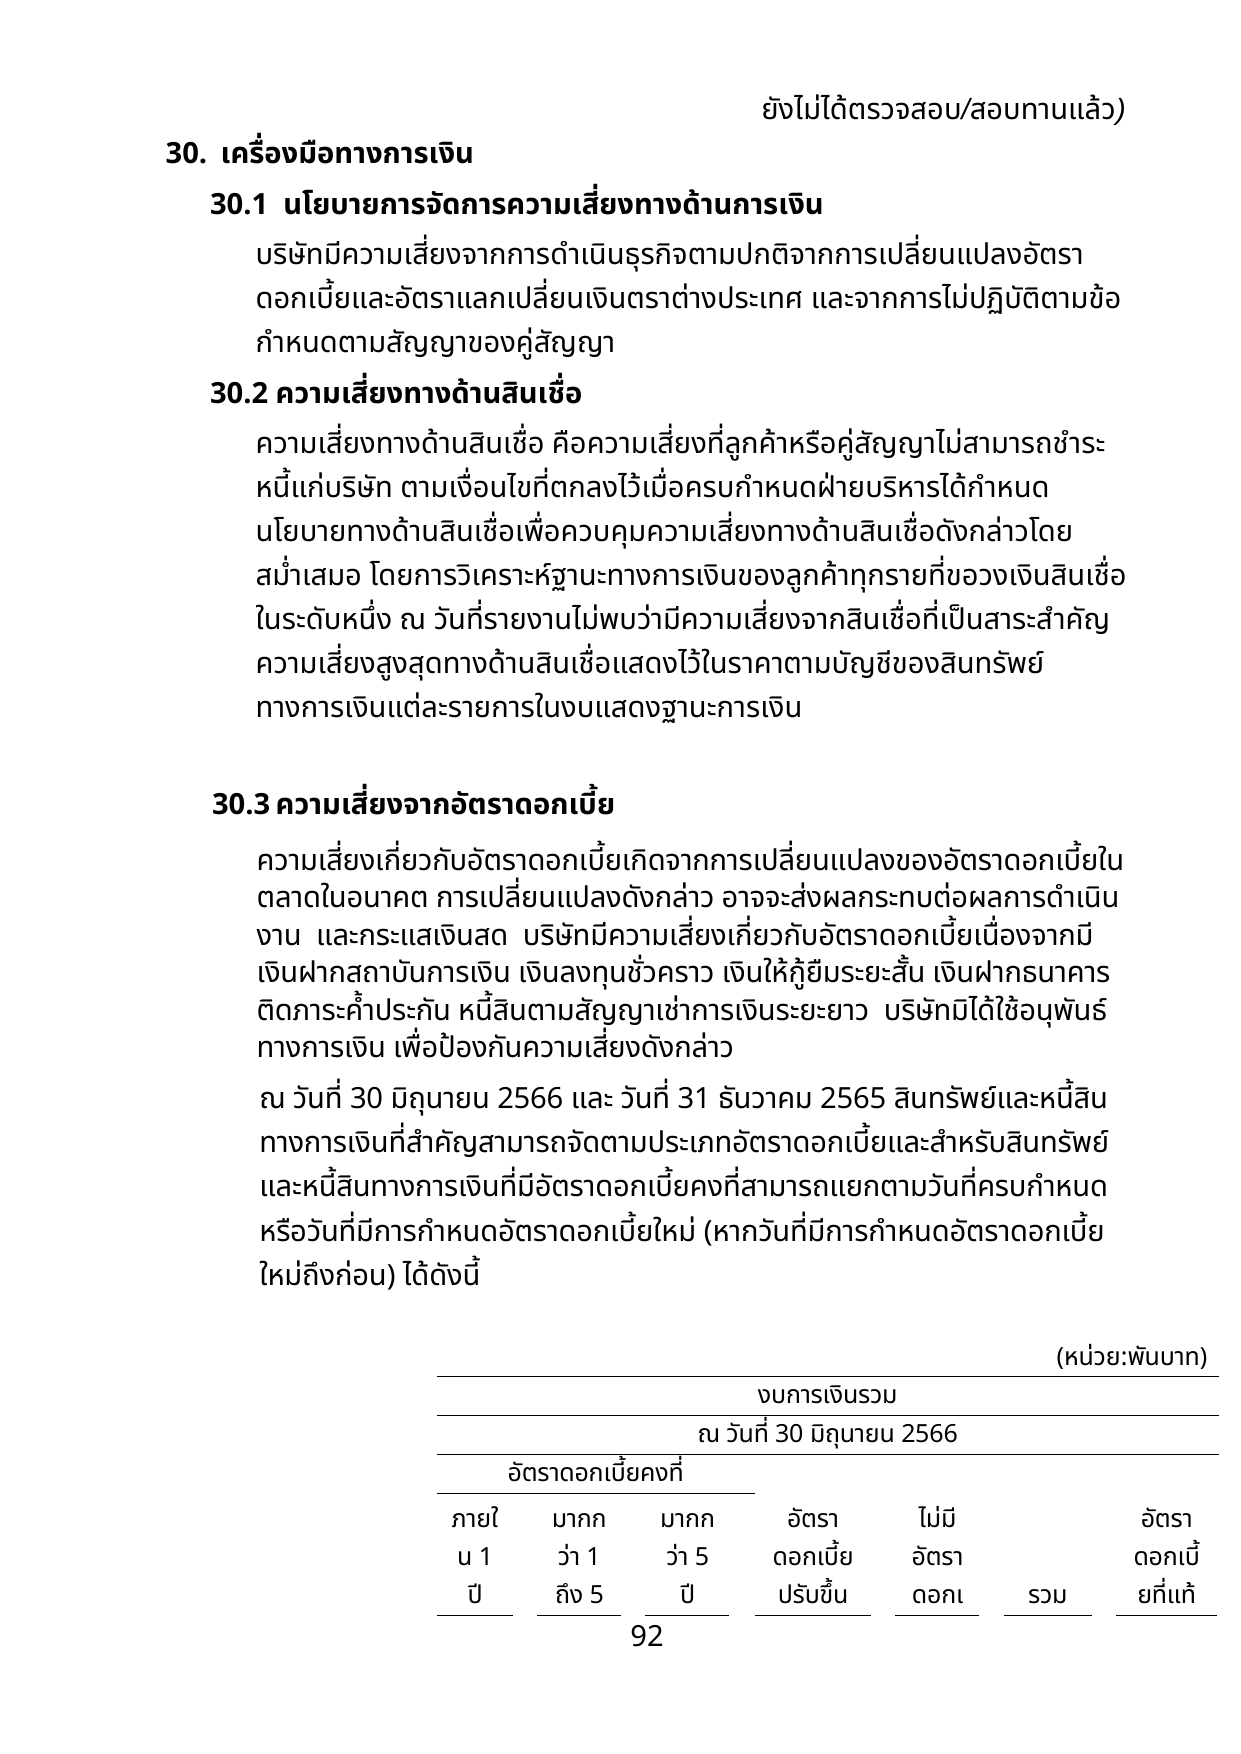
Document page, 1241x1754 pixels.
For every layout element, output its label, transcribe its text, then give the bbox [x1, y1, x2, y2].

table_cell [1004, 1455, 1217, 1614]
list นโยบายการจัดการความเสี่ยงทางด้านการเงิน [210, 183, 1128, 227]
list เครื่องมือทางการเงิน [165, 133, 1128, 177]
list ความเสี่ยงทางด้านสินเชื่อ [210, 372, 1128, 416]
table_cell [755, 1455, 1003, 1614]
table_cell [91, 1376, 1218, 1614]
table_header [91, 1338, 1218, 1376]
list ความเสี่ยงทางด้านสินเชื่อ คือความเสี่ยงที่ลูกค้าหรือคู่สัญญาไม่สามารถชำระหนี้แก่บริษัท ตามเงื่อนไขที่ตกลงไว้เมื่อครบกำหนดฝ่ายบริหารได้กำหนดนโยบายทางด้านสินเชื่อเพื่อควบคุมความเสี่ยงทางด้านสินเชื่อดังกล่าวโดยสม่ำเสมอ โดยการวิเคราะห์ฐานะทางการเงินของลูกค้าทุกรายที่ขอวงเงินสินเชื่อในระดับหนึ่ง ณ วันที่รายงานไม่พบว่ามีความเสี่ยงจากสินเชื่อที่เป็นสาระสำคัญ ความเสี่ยงสูงสุดทางด้านสินเชื่อแสดงไว้ในราคาตามบัญชีของสินทรัพย์ทางการเงินแต่ละรายการในงบแสดงฐานะการเงิน [255, 423, 1128, 731]
list ความเสี่ยงจากอัตราดอกเบี้ย [212, 783, 1128, 827]
text ความเสี่ยงเกี่ยวกับอัตราดอกเบี้ยเกิดจากการเปลี่ยนแปลงของอัตราดอกเบี้ยในตลาดในอนาคต การเปลี่ยนแปลงดังกล่าว อาจจะส่งผลกระทบต่อผลการดำเนินงาน และกระแสเงินสด บริษัทมีความเสี่ยงเกี่ยวกับอัตราดอกเบี้ยเนื่องจากมีเงินฝากสถาบันการเงิน เงินลงทุนชั่วคราว เงินให้กู้ยืมระยะสั้น เงินฝากธนาคารติดภาระค้ำประกัน หนี้สินตามสัญญาเช่าการเงินระยะยาว บริษัทมิได้ใช้อนุพันธ์ทางการเงิน เพื่อป้องกันความเสี่ยงดังกล่าว [256, 840, 1128, 1065]
text ณ วันที่ 30 มิถุนายน 2566 และ วันที่ 31 ธันวาคม 2565 สินทรัพย์และหนี้สินทางการเงินที่สำคัญสามารถจัดตามประเภทอัตราดอกเบี้ยและสำหรับสินทรัพย์และหนี้สินทางการเงินที่มีอัตราดอกเบี้ยคงที่สามารถแยกตามวันที่ครบกำหนดหรือวันที่มีการกำหนดอัตราดอกเบี้ยใหม่ (หากวันที่มีการกำหนดอัตราดอกเบี้ยใหม่ถึงก่อน) ได้ดังนี้ [259, 1077, 1128, 1298]
list บริษัทมีความเสี่ยงจากการดำเนินธุรกิจตามปกติจากการเปลี่ยนแปลงอัตราดอกเบี้ยและอัตราแลกเปลี่ยนเงินตราต่างประเทศ และจากการไม่ปฏิบัติตามข้อกำหนดตามสัญญาของคู่สัญญา [255, 234, 1128, 366]
